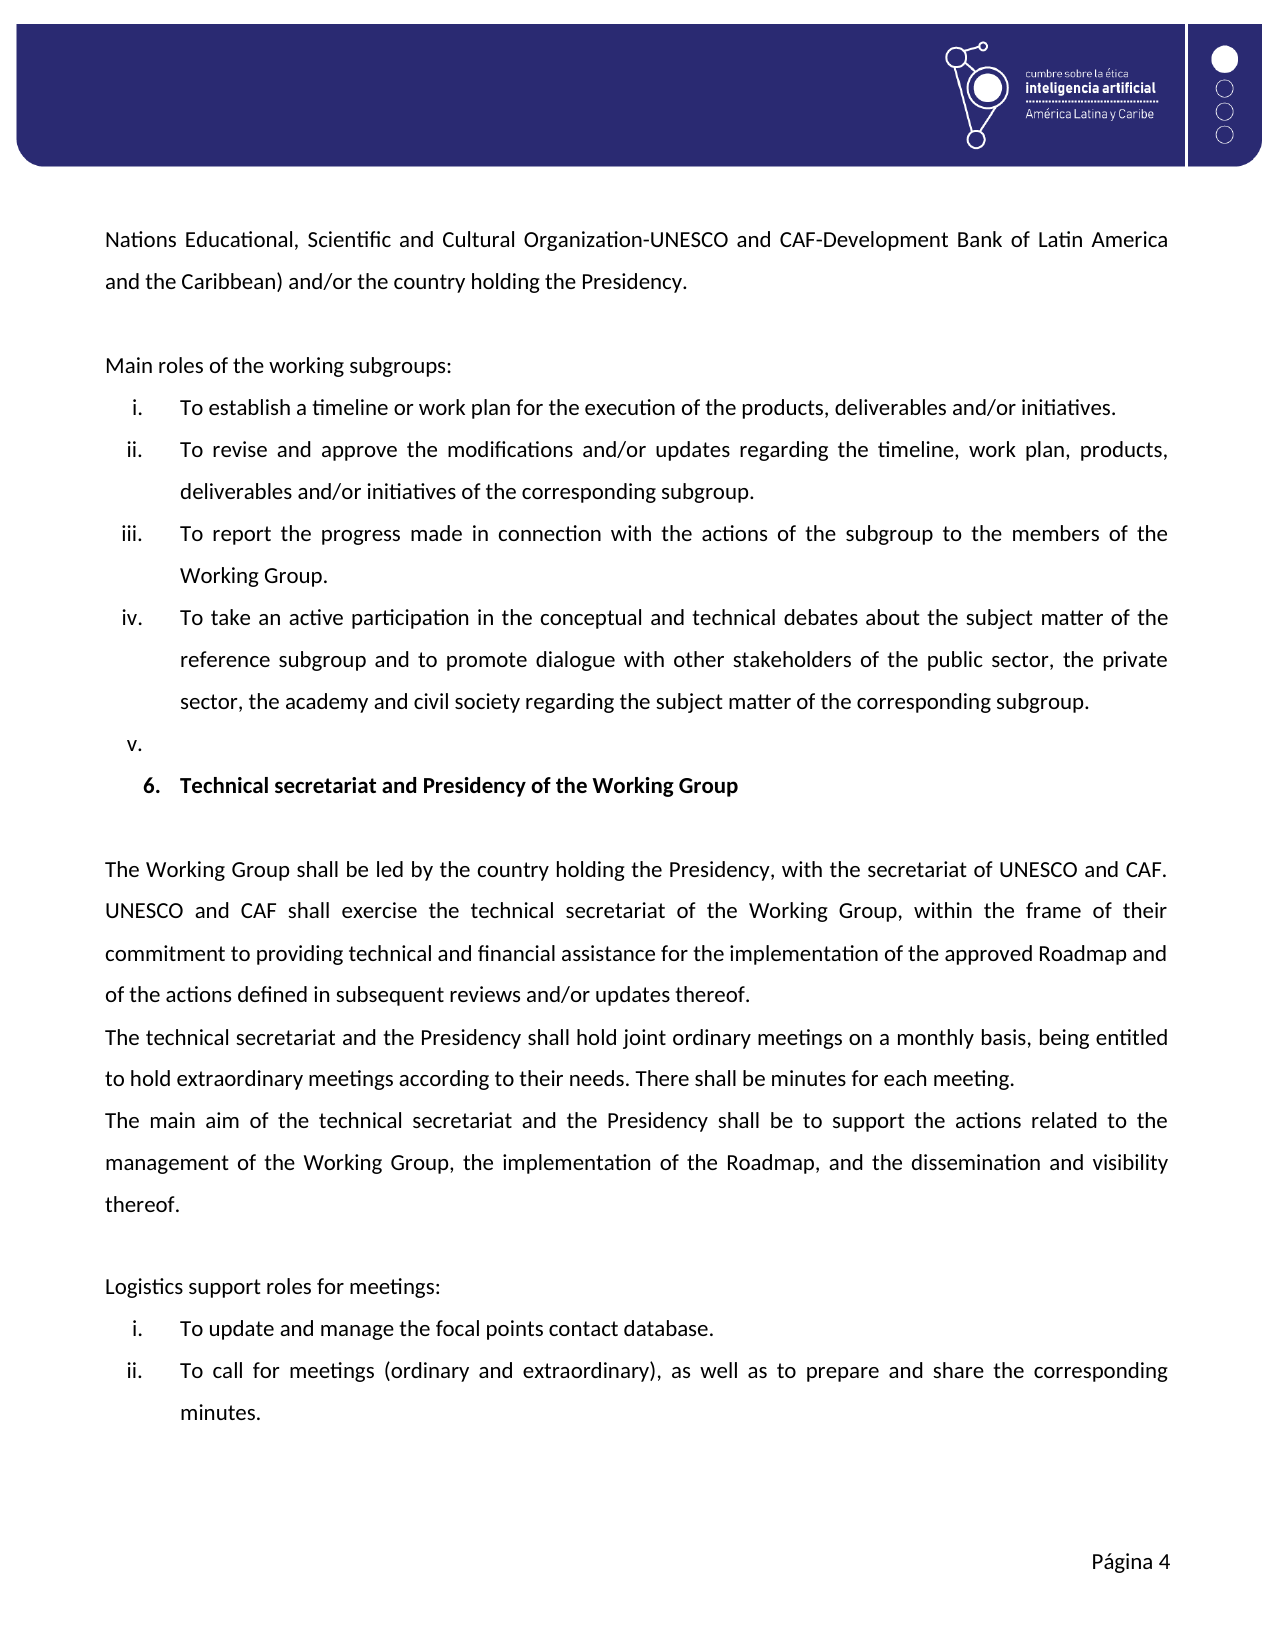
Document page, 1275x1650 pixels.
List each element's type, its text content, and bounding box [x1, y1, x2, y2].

text Logistics support roles for meetings: [105, 1272, 1170, 1300]
list To revise and approve the modifications and/or updates regarding the timeline, work plan, products, deliverables and/or initiatives of the corresponding subgroup. [143, 435, 1170, 505]
text The main aim of the technical secretariat and the Presidency shall be to support the actions related to the management of the Working Group, the implementation of the Roadmap, and the dissemination and visibility thereof. [105, 1107, 1170, 1218]
list To report the progress made in connection with the actions of the subgroup to the members of the Working Group. [143, 519, 1170, 589]
text The technical secretariat and the Presidency shall hold joint ordinary meetings on a monthly basis, being entitled to hold extraordinary meetings according to their needs. There shall be minutes for each meeting. [105, 1023, 1170, 1093]
picture [0, 24, 1275, 181]
list To establish a timeline or work plan for the execution of the products, deliverables and/or initiatives. [143, 393, 1170, 421]
list To call for meetings (ordinary and extraordinary), as well as to prepare and share the corresponding minutes. [143, 1356, 1170, 1426]
list Technical secretariat and Presidency of the Working Group [143, 771, 1170, 799]
list To take an active participation in the conceptual and technical debates about the subject matter of the reference subgroup and to promote dialogue with other stakeholders of the public sector, the private sector, the academy and civil society regarding the subject matter of the corresponding subgroup. [143, 603, 1170, 715]
text Main roles of the working subgroups: [105, 351, 1170, 379]
text The Working Group shall be led by the country holding the Presidency, with the secretariat of UNESCO and CAF. UNESCO and CAF shall exercise the technical secretariat of the Working Group, within the frame of their commitment to providing technical and financial assistance for the implementation of the approved Roadmap and of the actions defined in subsequent reviews and/or updates thereof. [105, 855, 1170, 1009]
list To update and manage the focal points contact database. [143, 1314, 1170, 1342]
